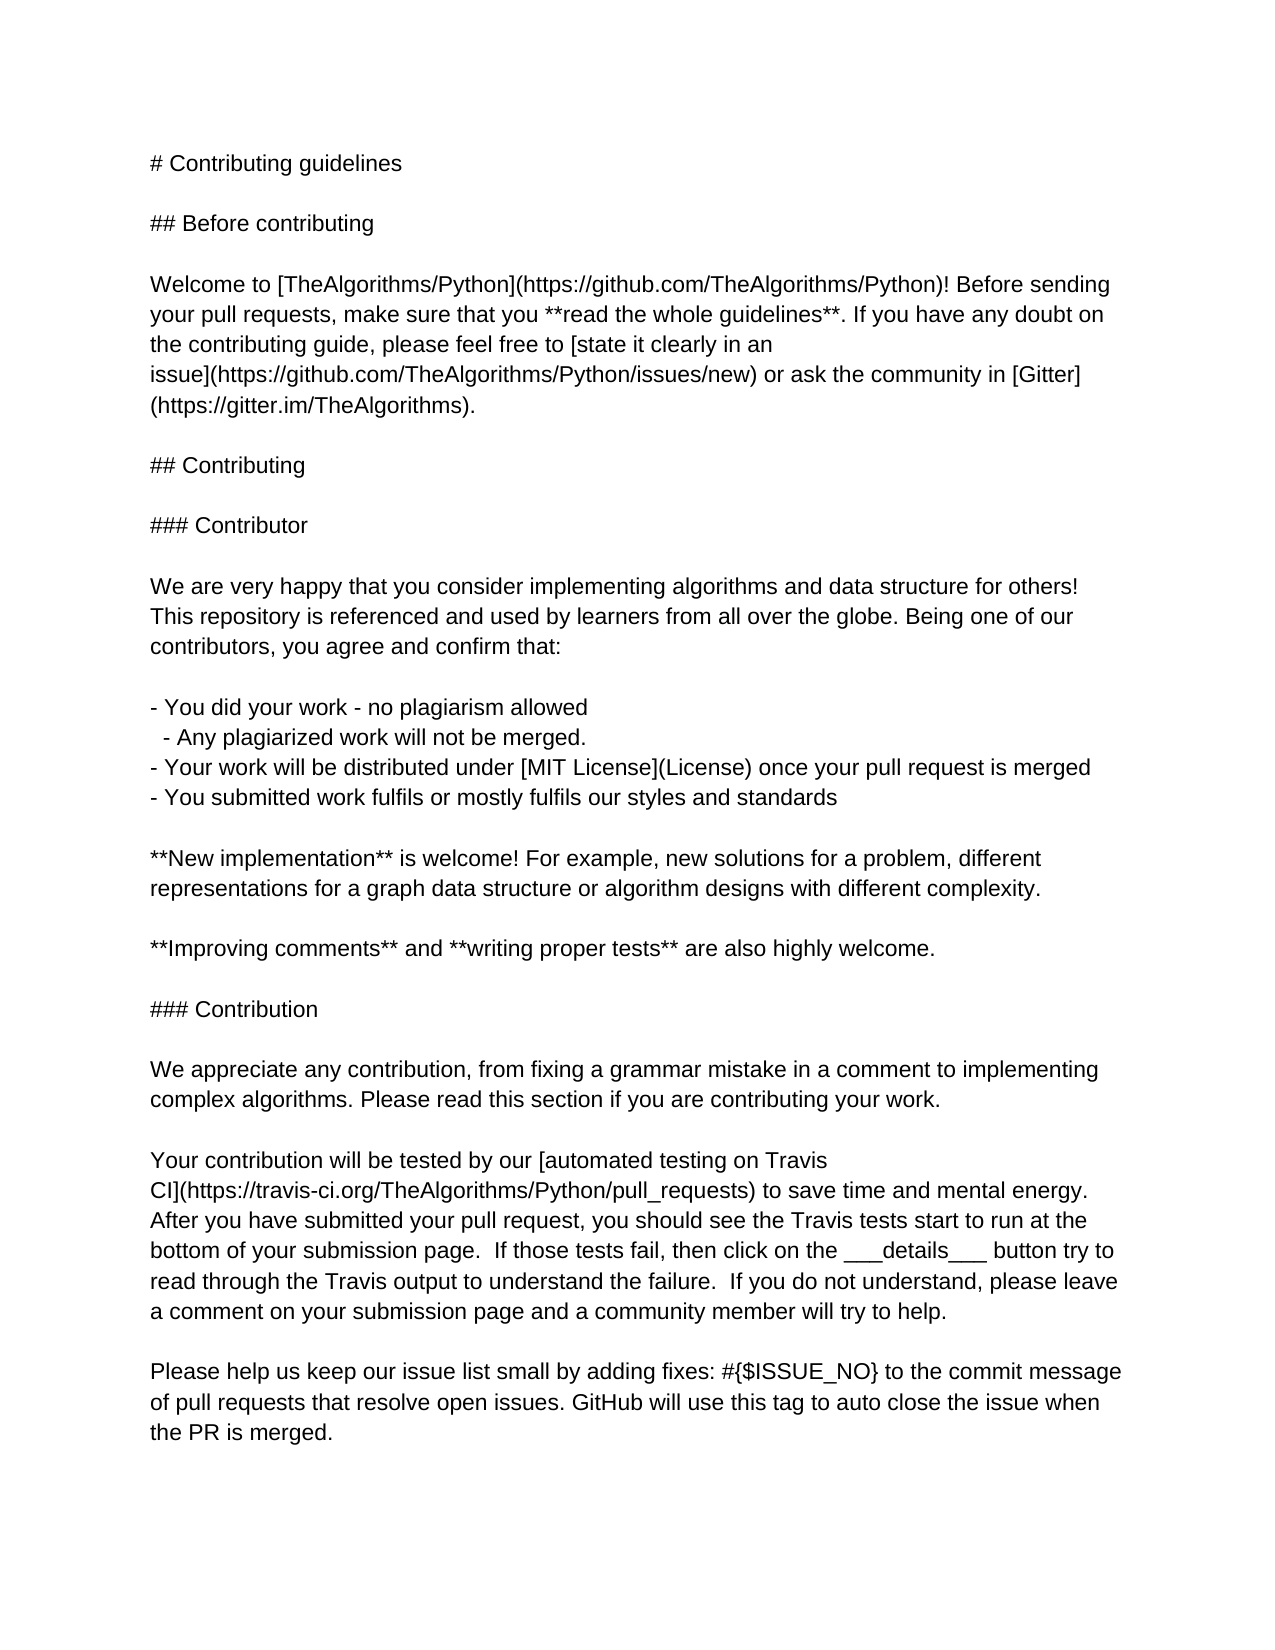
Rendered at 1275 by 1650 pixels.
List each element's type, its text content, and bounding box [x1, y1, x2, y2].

text Please help us keep our issue list small by adding fixes: #{$ISSUE_NO} to the commit message of pull requests that resolve open issues. GitHub will use this tag to auto close the issue when the PR is merged. [150, 1358, 1125, 1445]
text ## Contributing [150, 452, 1125, 478]
text We appreciate any contribution, from fixing a grammar mistake in a comment to implementing complex algorithms. Please read this section if you are contributing your work. [150, 1056, 1125, 1113]
text ### Contribution [150, 996, 1125, 1022]
text We are very happy that you consider implementing algorithms and data structure for others! This repository is referenced and used by learners from all over the globe. Being one of our contributors, you agree and confirm that: [150, 573, 1125, 660]
text # Contributing guidelines [150, 150, 1125, 176]
text ### Contributor [150, 512, 1125, 539]
text Your contribution will be tested by our [automated testing on Travis CI](https://travis-ci.org/TheAlgorithms/Python/pull_requests) to save time and mental energy. After you have submitted your pull request, you should see the Travis tests start to run at the bottom of your submission page. If those tests fail, then click on the ___details___ button try to read through the Travis output to understand the failure. If you do not understand, please leave a comment on your submission page and a community member will try to help. [150, 1147, 1125, 1324]
text **New implementation** is welcome! For example, new solutions for a problem, different representations for a graph data structure or algorithm designs with different complexity. [150, 845, 1125, 901]
text **Improving comments** and **writing proper tests** are also highly welcome. [150, 935, 1125, 962]
text - Your work will be distributed under [MIT License](License) once your pull request is merged [150, 754, 1125, 781]
text ## Before contributing [150, 210, 1125, 237]
text Welcome to [TheAlgorithms/Python](https://github.com/TheAlgorithms/Python)! Before sending your pull requests, make sure that you **read the whole guidelines**. If you have any doubt on the contributing guide, please feel free to [state it clearly in an issue](https://github.com/TheAlgorithms/Python/issues/new) or ask the community in [Gitter](https://gitter.im/TheAlgorithms). [150, 271, 1125, 418]
text - Any plagiarized work will not be merged. [150, 724, 1125, 750]
text - You submitted work fulfils or mostly fulfils our styles and standards [150, 784, 1125, 811]
text - You did your work - no plagiarism allowed [150, 694, 1125, 720]
